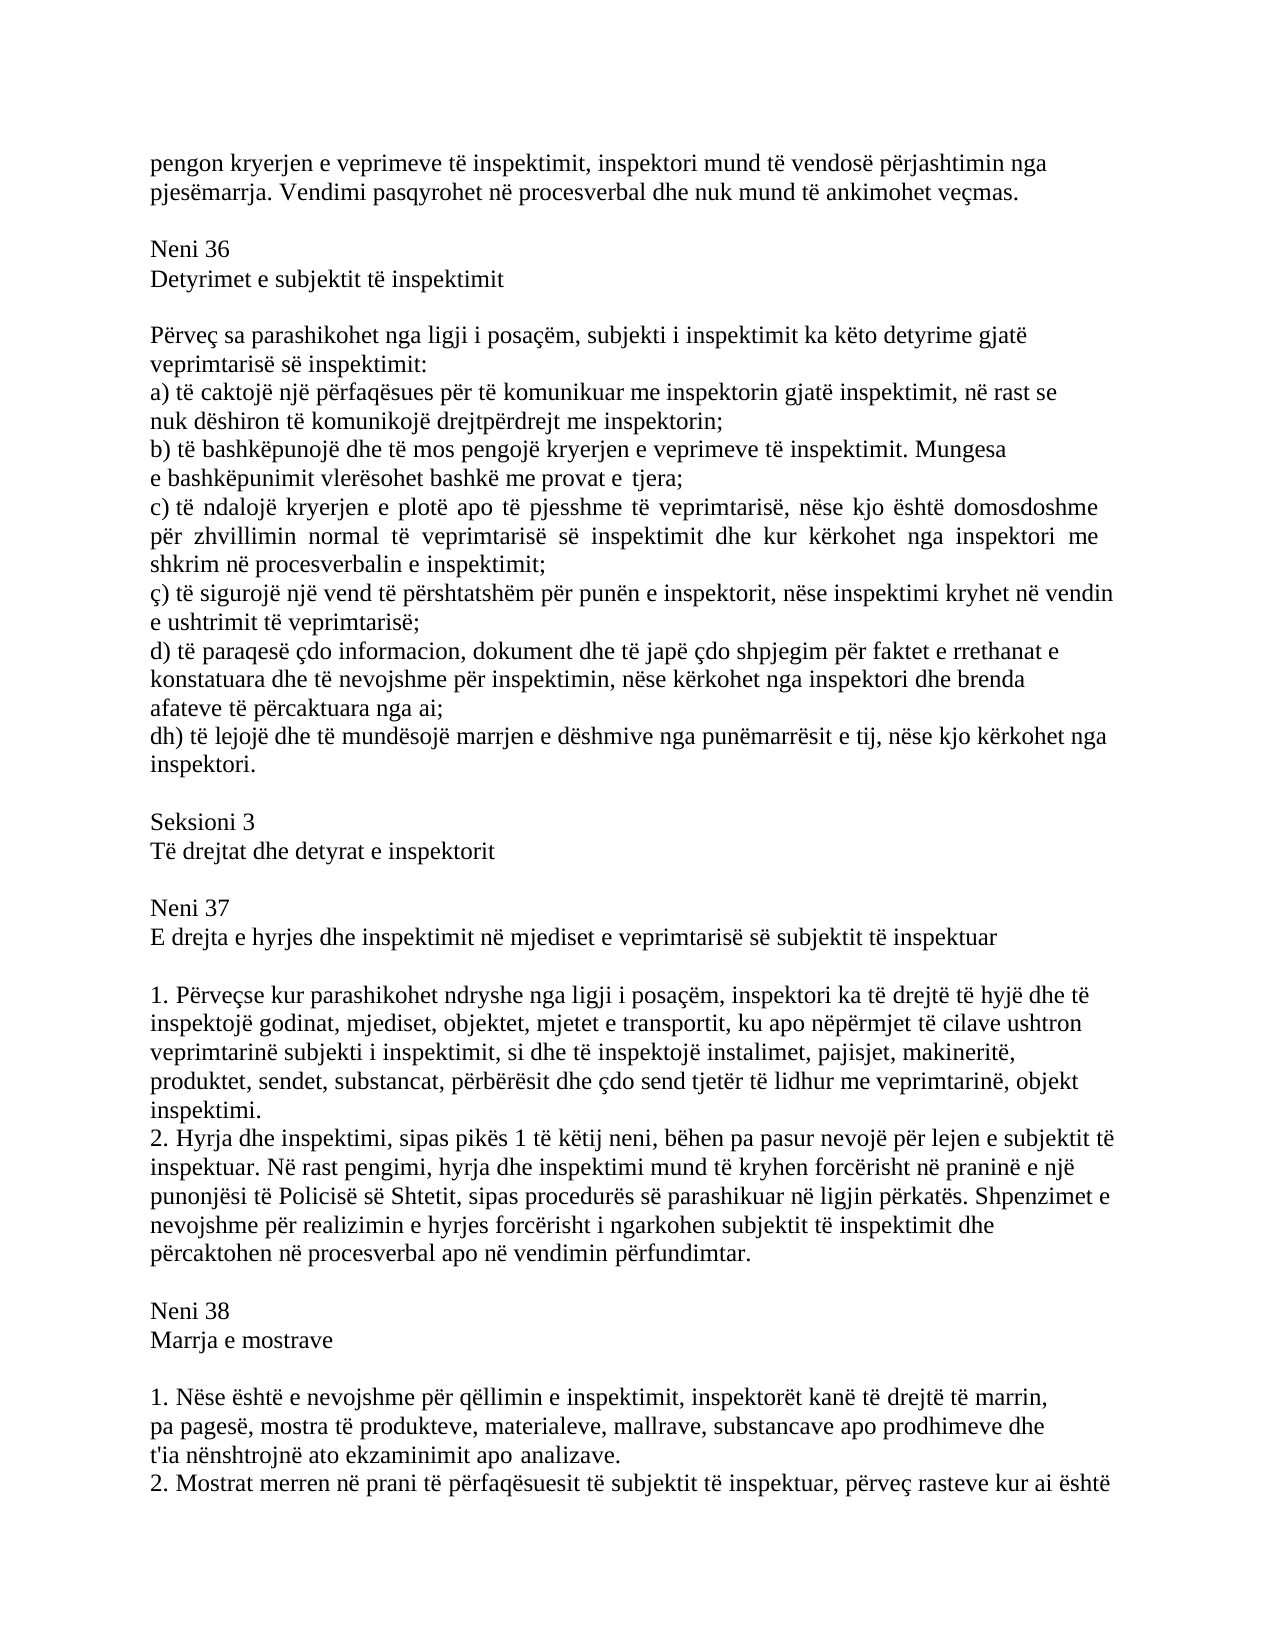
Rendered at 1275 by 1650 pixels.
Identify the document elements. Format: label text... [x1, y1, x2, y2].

list Nëse është e nevojshme për qëllimin e inspektimit, inspektorët kanë të drejtë të marrin, pa pagesë, mostra të produkteve, materialeve, mallrave, substancave apo prodhimeve dhe t'ia nënshtrojnë ato ekzaminimit apo analizave. [150, 1382, 1076, 1469]
text Marrja e mostrave [150, 1325, 1135, 1354]
text E drejta e hyrjes dhe inspektimit në mjediset e veprimtarisë së subjektit të inspektuar [150, 922, 1135, 951]
list Përveçse kur parashikohet ndryshe nga ligji i posaçëm, inspektori ka të drejtë të hyjë dhe të inspektojë godinat, mjediset, objektet, mjetet e transportit, ku apo nëpërmjet të cilave ushtron veprimtarinë subjekti i inspektimit, si dhe të inspektojë instalimet, pajisjet, makineritë, produktet, sendet, substancat, përbërësit dhe çdo send tjetër të lidhur me veprimtarinë, objekt inspektimi. [150, 980, 1123, 1123]
text Seksioni 3 [150, 807, 1135, 836]
list të paraqesë çdo informacion, dokument dhe të japë çdo shpjegim për faktet e rrethanat e konstatuara dhe të nevojshme për inspektimin, nëse kërkohet nga inspektori dhe brenda afateve të përcaktuara nga ai; [150, 636, 1102, 722]
list Hyrja dhe inspektimi, sipas pikës 1 të këtij neni, bëhen pa pasur nevojë për lejen e subjektit të inspektuar. Në rast pengimi, hyrja dhe inspektimi mund të kryhen forcërisht në praninë e një punonjësi të Policisë së Shtetit, sipas procedurës së parashikuar në ligjin përkatës. Shpenzimet e nevojshme për realizimin e hyrjes forcërisht i ngarkohen subjektit të inspektimit dhe përcaktohen në procesverbal apo në vendimin përfundimtar. [150, 1123, 1121, 1267]
list të bashkëpunojë dhe të mos pengojë kryerjen e veprimeve të inspektimit. Mungesa e bashkëpunimit vlerësohet bashkë me provat e tjera; [150, 435, 1022, 492]
list të caktojë një përfaqësues për të komunikuar me inspektorin gjatë inspektimit, në rast se nuk dëshiron të komunikojë drejtpërdrejt me inspektorin; [150, 378, 1100, 435]
text Detyrimet e subjektit të inspektimit [150, 264, 1135, 292]
text Të drejtat dhe detyrat e inspektorit [150, 836, 1135, 865]
list Mostrat merren në prani të përfaqësuesit të subjektit të inspektuar, përveç rasteve kur ai është [150, 1469, 1135, 1497]
text Neni 37 [150, 893, 1135, 922]
text Përveç sa parashikohet nga ligji i posaçëm, subjekti i inspektimit ka këto detyrime gjatë veprimtarisë së inspektimit: [150, 321, 1030, 378]
text Neni 36 [150, 234, 1135, 263]
text dh) të lejojë dhe të mundësojë marrjen e dëshmive nga punëmarrësit e tij, nëse kjo kërkohet nga inspektori. [150, 722, 1108, 778]
list të ndalojë kryerjen e plotë apo të pjesshme të veprimtarisë, nëse kjo është domosdoshme për zhvillimin normal të veprimtarisë së inspektimit dhe kur kërkohet nga inspektori me shkrim në procesverbalin e inspektimit; [150, 492, 1098, 578]
text ç) të sigurojë një vend të përshtatshëm për punën e inspektorit, nëse inspektimi kryhet në vendin e ushtrimit të veprimtarisë; [150, 578, 1123, 636]
text pengon kryerjen e veprimeve të inspektimit, inspektori mund të vendosë përjashtimin nga pjesëmarrja. Vendimi pasqyrohet në procesverbal dhe nuk mund të ankimohet veçmas. [150, 149, 1135, 206]
text Neni 38 [150, 1296, 1135, 1325]
